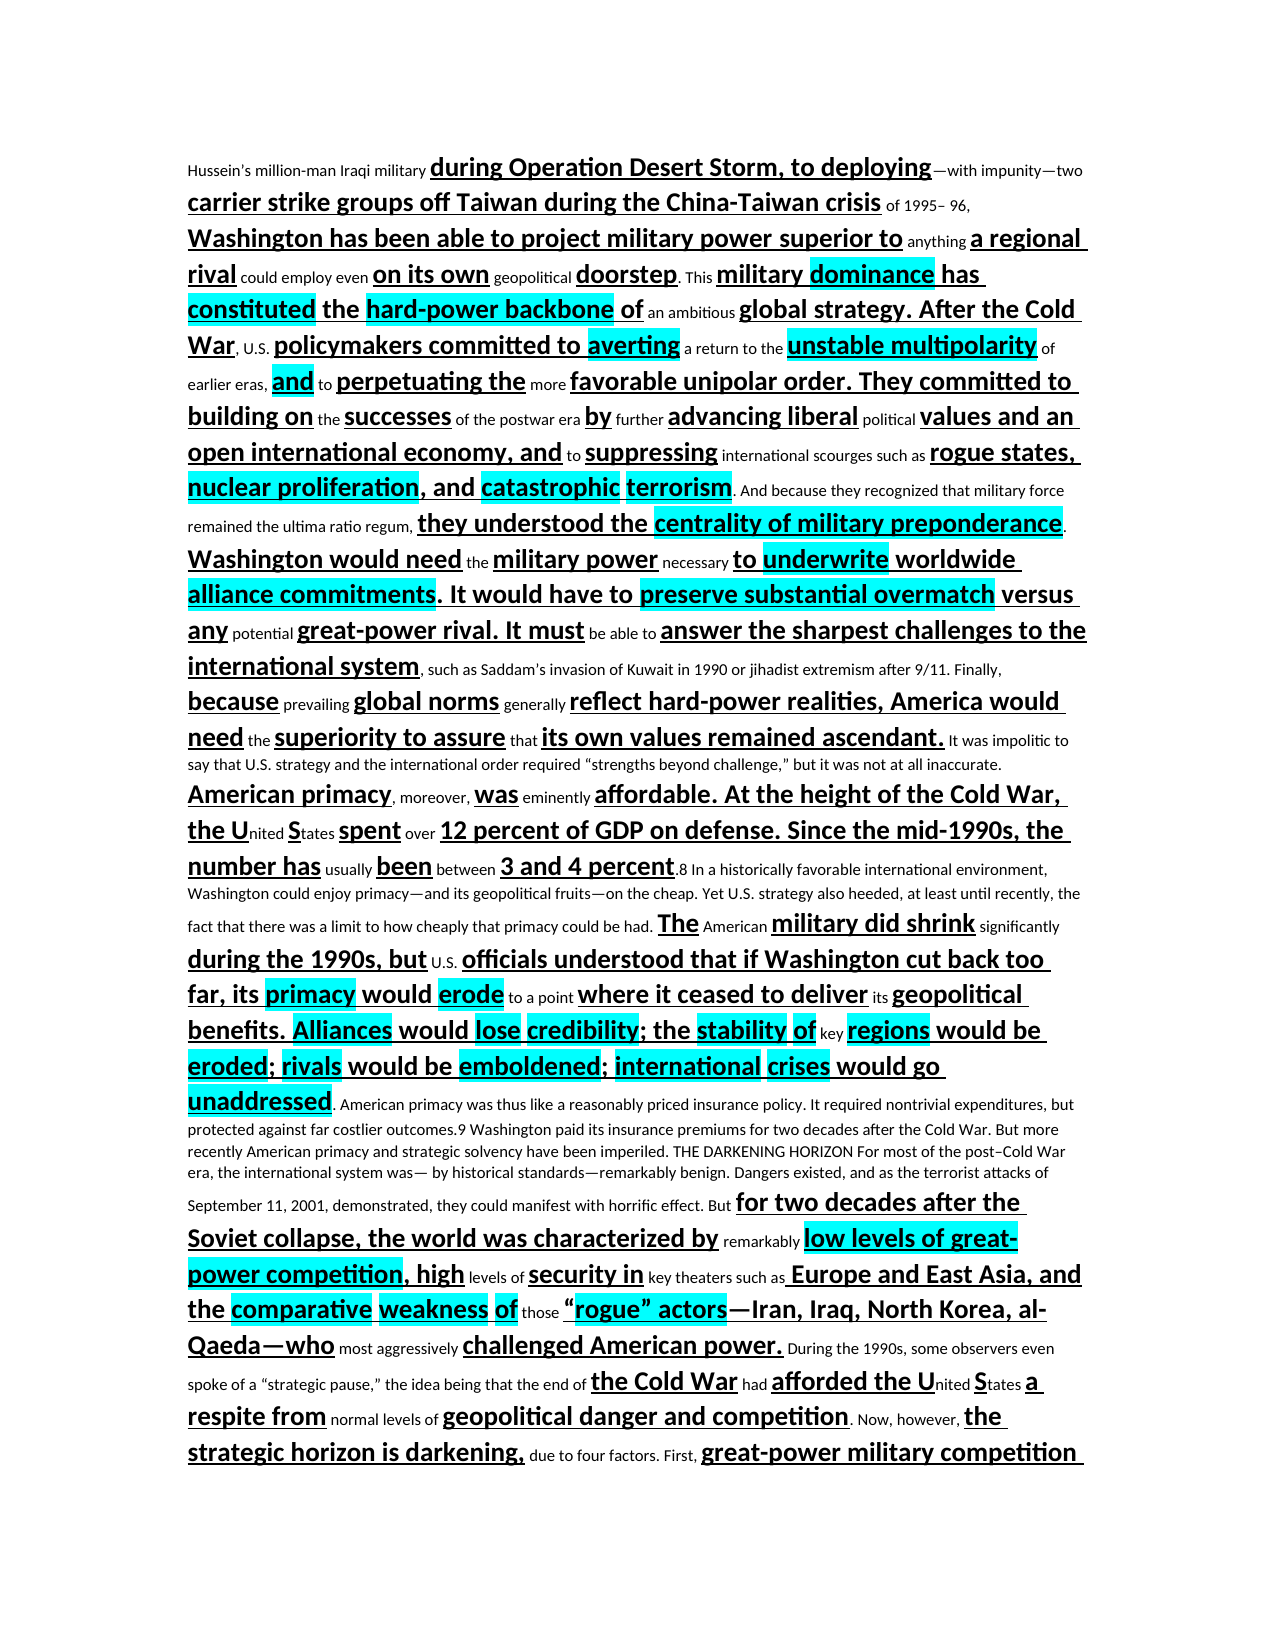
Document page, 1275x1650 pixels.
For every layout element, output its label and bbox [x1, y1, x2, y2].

text [187, 150, 1087, 1468]
